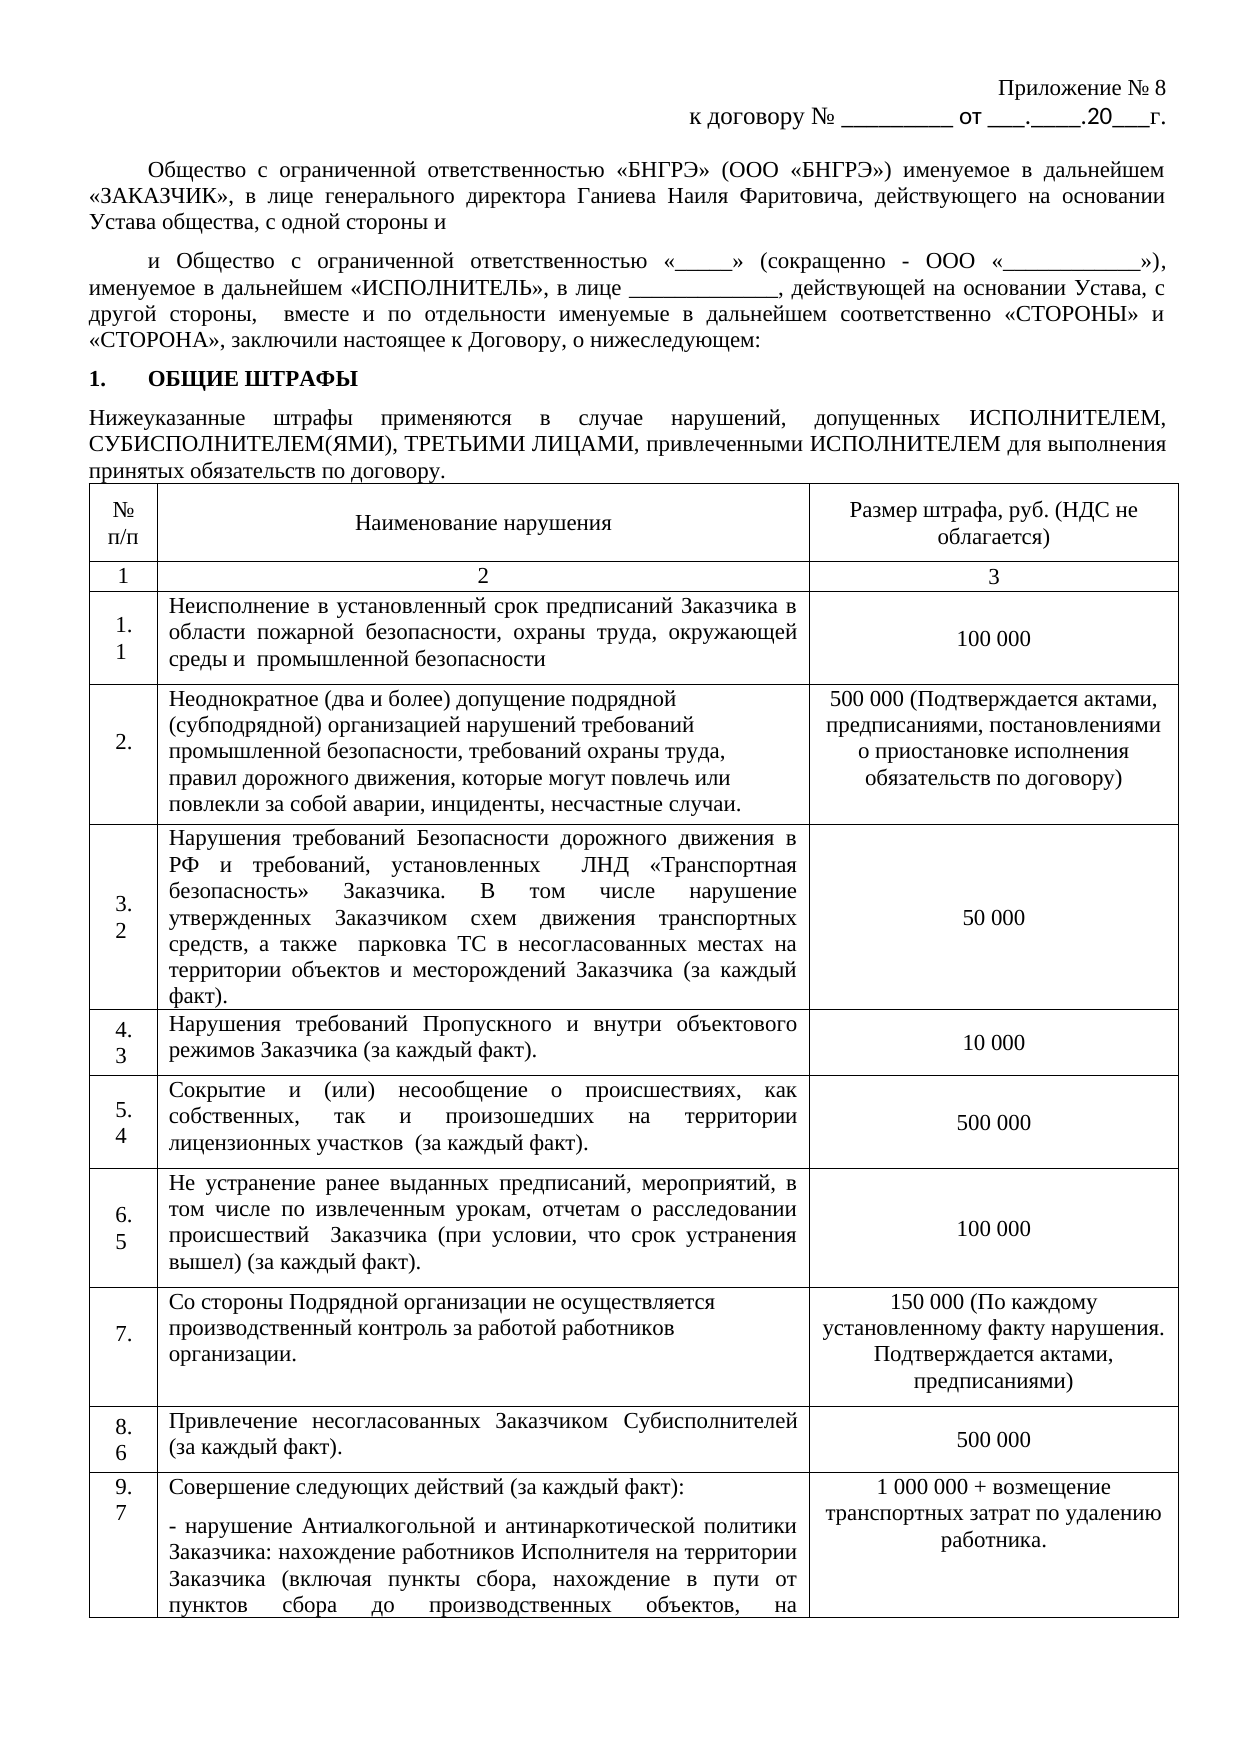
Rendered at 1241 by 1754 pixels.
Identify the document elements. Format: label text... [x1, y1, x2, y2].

table_cell 3 [90, 1010, 157, 1075]
text Приложение № 8 [89, 74, 1166, 100]
table_cell 500 000 (Подтверждается актами, предписаниями, постановлениями о приостановке исполнения обязательств по договору) [810, 685, 1178, 823]
table_cell 500 000 [810, 1407, 1178, 1472]
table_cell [810, 1473, 1178, 1617]
table_header Размер штрафа, руб. (НДС не облагается) [810, 484, 1178, 561]
table_cell Сокрытие и (или) несообщение о происшествиях, как собственных, так и произошедших на территории лицензионных участков (за каждый факт). [158, 1076, 809, 1168]
table_cell [90, 1288, 157, 1406]
text к договору № _________ от ___.____.20___г. [89, 100, 1166, 131]
text Общество с ограниченной ответственностью «БНГРЭ» (ООО «БНГРЭ») именуемое в дальнейшем «ЗАКАЗЧИК», в лице генерального директора Ганиева Наиля Фаритовича, действующего на основании Устава общества, с одной стороны и [89, 156, 1166, 235]
table_cell [90, 685, 157, 823]
table_cell 3 [810, 562, 1178, 591]
table_cell 150 000 (По каждому установленному факту нарушения. Подтверждается актами, предписаниями) [810, 1288, 1178, 1406]
table_cell 2 [158, 562, 809, 591]
table_cell 2 [90, 825, 157, 1009]
list Общие штрафы [89, 365, 1166, 392]
table_cell 100 000 [810, 1169, 1178, 1287]
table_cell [158, 1473, 809, 1617]
table_cell Не устранение ранее выданных предписаний, мероприятий, в том числе по извлеченным урокам, отчетам о расследовании происшествий Заказчика (при условии, что срок устранения вышел) (за каждый факт). [158, 1169, 809, 1287]
table_cell 5 [90, 1169, 157, 1287]
table_cell 1 [90, 562, 157, 591]
table_cell 1 [90, 592, 157, 684]
text и Общество с ограниченной ответственностью «_____» (сокращенно - ООО «____________»), именуемое в дальнейшем «ИСПОЛНИТЕЛЬ», в лице _____________, действующей на основании Устава, с другой стороны, вместе и по отдельности именуемые в дальнейшем соответственно «СТОРОНЫ» и «СТОРОНА», заключили настоящее к Договору, о нижеследующем: [89, 247, 1166, 353]
table_cell Со стороны Подрядной организации не осуществляется производственный контроль за работой работников организации. [158, 1288, 809, 1406]
table_cell Неоднократное (два и более) допущение подрядной (субподрядной) организацией нарушений требований промышленной безопасности, требований охраны труда, правил дорожного движения, которые могут повлечь или повлекли за собой аварии, инциденты, несчастные случаи. [158, 685, 809, 823]
table_cell 7 [90, 1473, 157, 1617]
table_cell Неисполнение в установленный срок предписаний Заказчика в области пожарной безопасности, охраны труда, окружающей среды и промышленной безопасности [158, 592, 809, 684]
table_cell 50 000 [810, 825, 1178, 1009]
table_cell Нарушения требований Безопасности дорожного движения в РФ и требований, установленных ЛНД «Транспортная безопасность» Заказчика. В том числе нарушение утвержденных Заказчиком схем движения транспортных средств, а также парковка ТС в несогласованных местах на территории объектов и месторождений Заказчика (за каждый факт). [158, 825, 809, 1009]
table_cell Привлечение несогласованных Заказчиком Субисполнителей (за каждый факт). [158, 1407, 809, 1472]
table_cell Нарушения требований Пропускного и внутри объектового режимов Заказчика (за каждый факт). [158, 1010, 809, 1075]
table_header Наименование нарушения [158, 484, 809, 561]
table_cell 10 000 [810, 1010, 1178, 1075]
table_header № п/п [90, 484, 157, 561]
text Нижеуказанные штрафы применяются в случае нарушений, допущенных ИСПОЛНИТЕЛЕМ, СубИСПОЛНИТЕЛЕМ(Ями), Третьими Лицами, привлеченными ИСПОЛНИТЕЛЕМ для выполнения принятых обязательств по договору. [89, 404, 1166, 483]
table_cell 100 000 [810, 592, 1178, 684]
table_cell 6 [90, 1407, 157, 1472]
table_cell 500 000 [810, 1076, 1178, 1168]
table_cell 4 [90, 1076, 157, 1168]
